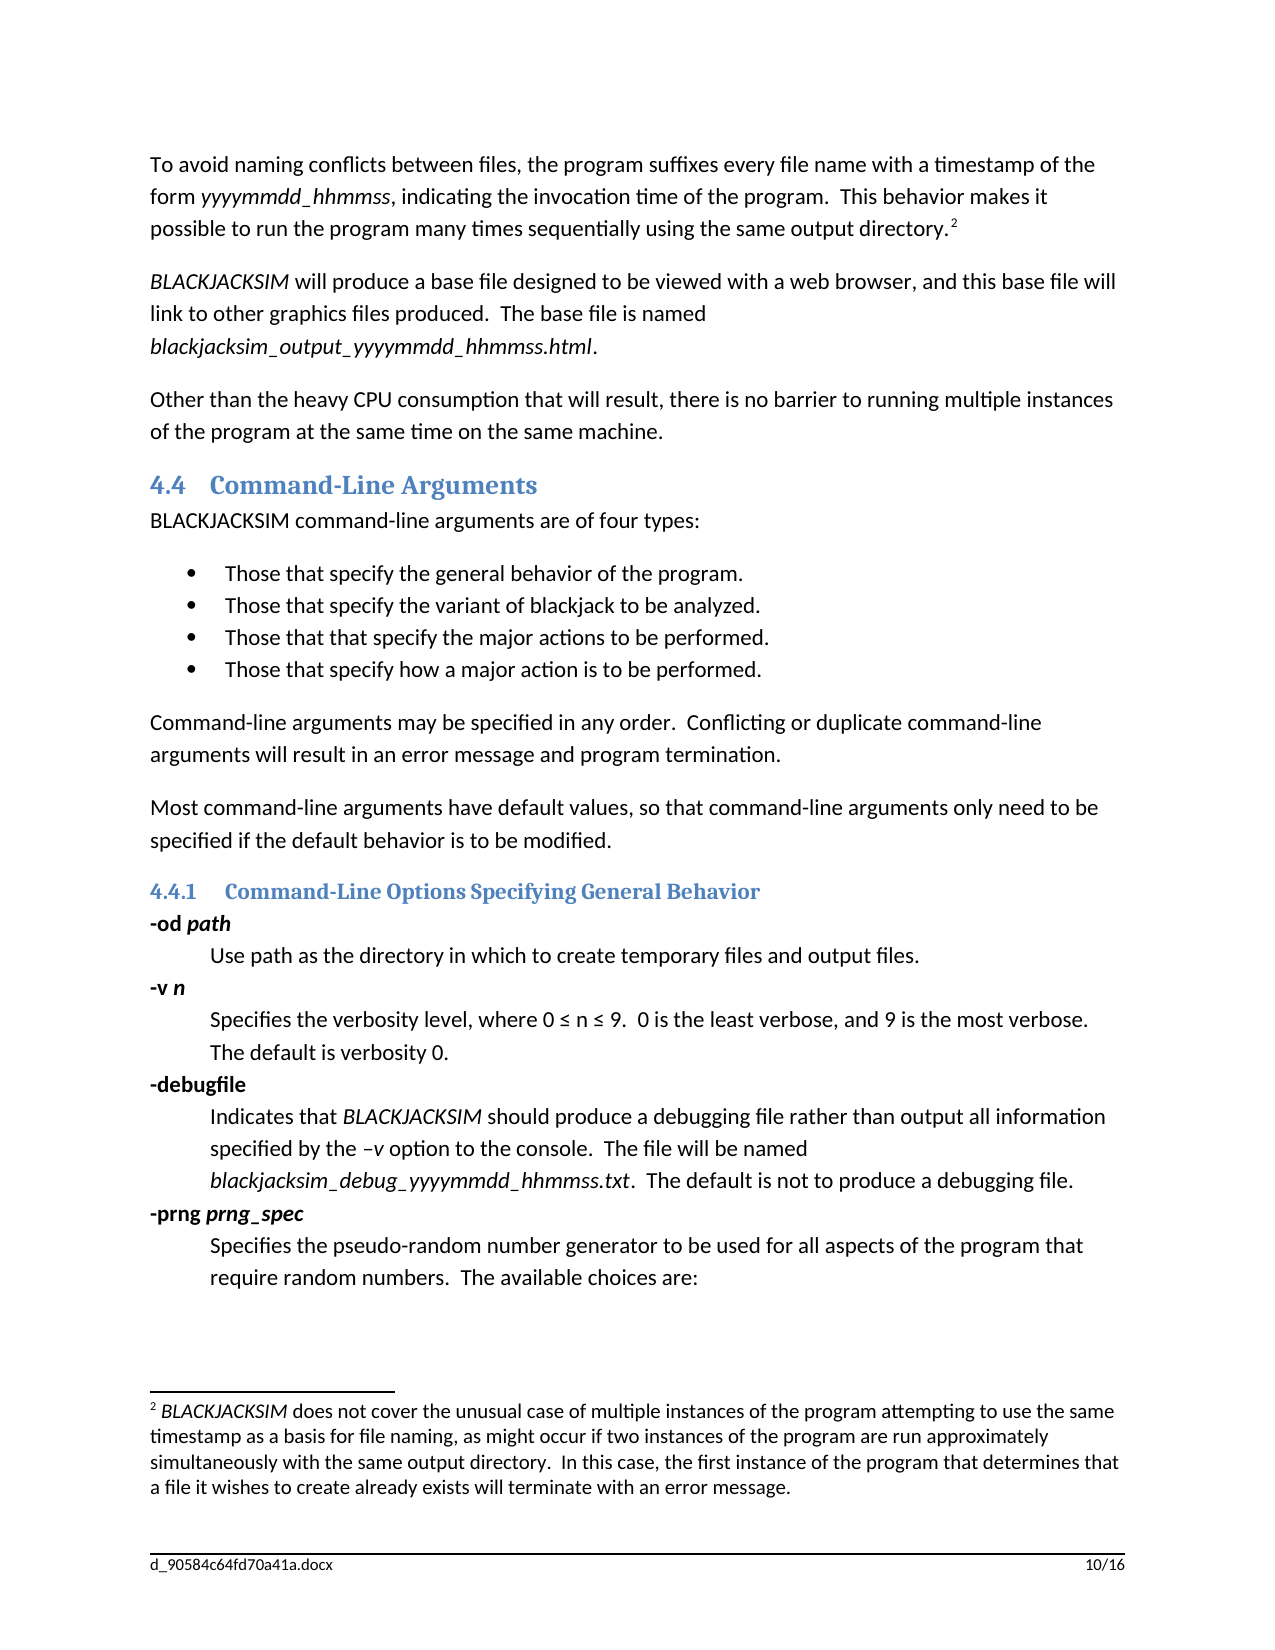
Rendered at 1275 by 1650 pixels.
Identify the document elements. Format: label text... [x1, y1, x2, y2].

list Those that specify the general behavior of the program. [187, 559, 1125, 587]
text Most command-line arguments have default values, so that command-line arguments only need to be specified if the default behavior is to be modified. [150, 793, 1125, 854]
text Specifies the verbosity level, where 0 ≤ n ≤ 9. 0 is the least verbose, and 9 is the most verbose. The default is verbosity 0. [210, 1006, 1125, 1066]
text Other than the heavy CPU consumption that will result, there is no barrier to running multiple instances of the program at the same time on the same machine. [150, 385, 1125, 445]
text BLACKJACKSIM command-line arguments are of four types: [150, 506, 1125, 534]
subtitle Command-Line Options Specifying General Behavior [150, 879, 1125, 905]
text Specifies the pseudo-random number generator to be used for all aspects of the program that require random numbers. The available choices are: [210, 1231, 1125, 1291]
text -od path [150, 909, 1125, 937]
text Command-line arguments may be specified in any order. Conflicting or duplicate command-line arguments will result in an error message and program termination. [150, 708, 1125, 768]
list Those that that specify the major actions to be performed. [187, 623, 1125, 651]
text -debugfile [150, 1070, 1125, 1098]
text To avoid naming conflicts between files, the program suffixes every file name with a timestamp of the form yyyymmdd_hhmmss, indicating the invocation time of the program. This behavior makes it possible to run the program many times sequentially using the same output directory. [150, 150, 1125, 242]
text Indicates that BLACKJACKSIM should produce a debugging file rather than output all information specified by the –v option to the console. The file will be named blackjacksim_debug_yyyymmdd_hhmmss.txt. The default is not to produce a debugging file. [210, 1102, 1125, 1194]
text BLACKJACKSIM will produce a base file designed to be viewed with a web browser, and this base file will link to other graphics files produced. The base file is named blackjacksim_output_yyyymmdd_hhmmss.html. [150, 267, 1125, 360]
text -v n [150, 973, 1125, 1001]
text Use path as the directory in which to create temporary files and output files. [210, 941, 1125, 969]
list Those that specify how a major action is to be performed. [187, 655, 1125, 683]
list Those that specify the variant of blackjack to be analyzed. [187, 591, 1125, 619]
text -prng prng_spec [150, 1199, 1125, 1227]
subtitle Command-Line Arguments [150, 470, 1125, 501]
